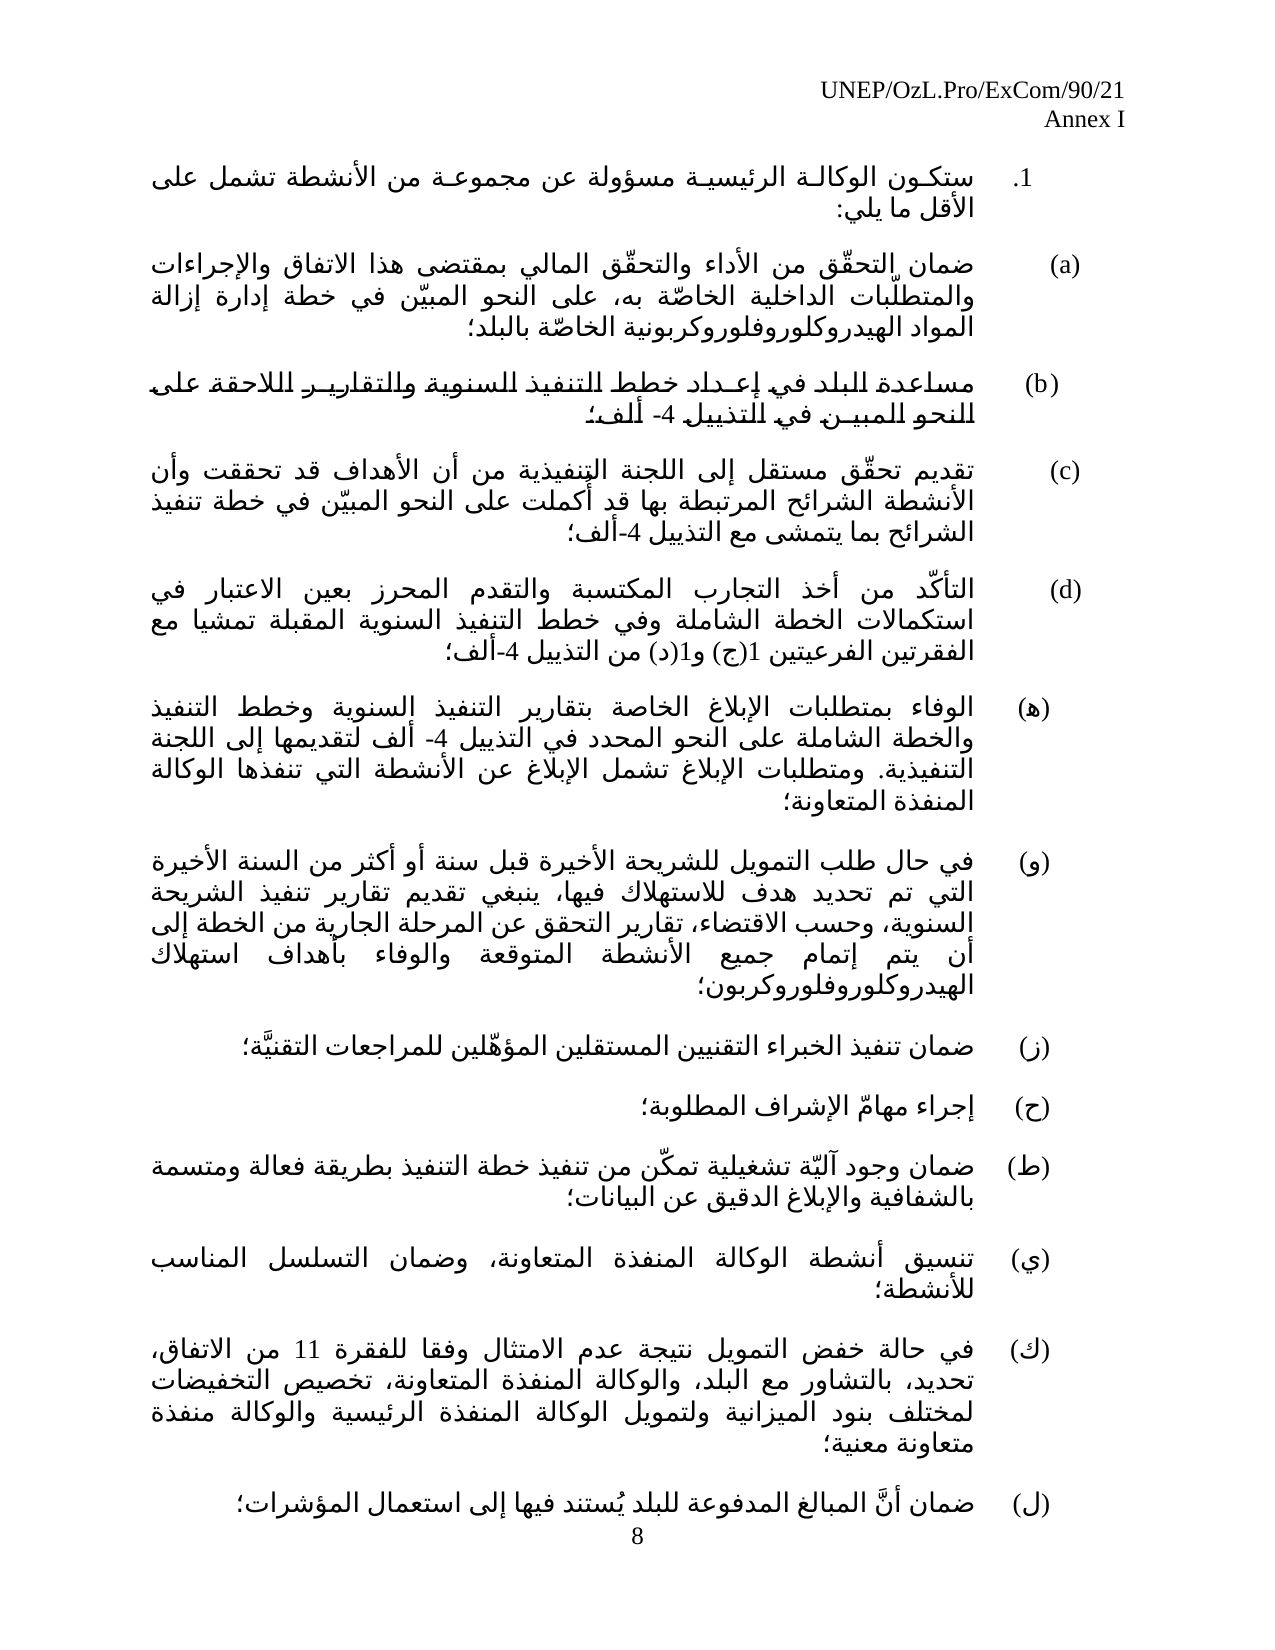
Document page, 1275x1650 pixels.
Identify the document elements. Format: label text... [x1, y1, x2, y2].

subtitle (ك) في حالة خفض التمويل نتيجة عدم الامتثال وفقا للفقرة 11 من الاتفاق، تحديد، بالتشاور مع البلد، والوكالة المنفذة المتعاونة، تخصيص التخفيضات لمختلف بنود الميزانية ولتمويل الوكالة المنفذة الرئيسية والوكالة منفذة متعاونة معنية؛ [150, 1333, 1050, 1458]
subtitle (ﻫ) الوفاء بمتطلبات الإبلاغ الخاصة بتقارير التنفيذ السنوية وخطط التنفيذ والخطة الشاملة على النحو المحدد في التذييل 4- ألف لتقديمها إلى اللجنة التنفيذية. ومتطلبات الإبلاغ تشمل الإبلاغ عن الأنشطة التي تنفذها الوكالة المنفذة المتعاونة؛ [150, 691, 1050, 816]
subtitle ضمان التحقّق من الأداء والتحقّق المالي بمقتضى هذا الاتفاق والإجراءات والمتطلّبات الداخلية الخاصّة به، على النحو المبيّن في خطة إدارة إزالة المواد الهيدروكلوروفلوروكربونية الخاصّة بالبلد؛ [150, 248, 1050, 342]
subtitle (ز) ضمان تنفيذ الخبراء التقنيين المستقلين المؤهّلين للمراجعات التقنيَّة؛ [150, 1030, 1050, 1061]
subtitle ستكـون الوكالـة الرئيسيـة مسؤولة عن مجموعـة من الأنشطة تشمل على الأقل ما يلي: [150, 161, 1012, 223]
subtitle تقديم تحقّق مستقل إلى اللجنة التنفيذية من أن الأهداف قد تحققت وأن الأنشطة الشرائح المرتبطة بها قد أُكملت على النحو المبيّن في خطة تنفيذ الشرائح بما يتمشى مع التذييل 4-ألف؛ [150, 454, 1050, 548]
subtitle (و) في حال طلب التمويل للشريحة الأخيرة قبل سنة أو أكثر من السنة الأخيرة التي تم تحديد هدف للاستهلاك فيها، ينبغي تقديم تقارير تنفيذ الشريحة السنوية، وحسب الاقتضاء، تقارير التحقق عن المرحلة الجارية من الخطة إلى أن يتم إتمام جميع الأنشطة المتوقعة والوفاء بأهداف استهلاك الهيدروكلوروفلوروكربون؛ [150, 845, 1050, 1001]
subtitle (ط) ضمان وجود آليّة تشغيلية تمكّن من تنفيذ خطة التنفيذ بطريقة فعالة ومتسمة بالشفافية والإبلاغ الدقيق عن البيانات؛ [150, 1150, 1050, 1213]
subtitle مساعدة البلد في إعـداد خطط التنفيذ السنوية والتقاريـر اللاحقة على النحو المبيـن في التذييل 4- ألف؛ [150, 367, 1050, 429]
subtitle (ل) ضمان أنَّ المبالغ المدفوعة للبلد يُستند فيها إلى استعمال المؤشرات؛ [150, 1487, 1050, 1518]
subtitle التأكّد من أخذ التجارب المكتسبة والتقدم المحرز بعين الاعتبار في استكمالات الخطة الشاملة وفي خطط التنفيذ السنوية المقبلة تمشيا مع الفقرتين الفرعيتين 1(ج) و1(د) من التذييل 4-ألف؛ [150, 573, 1050, 666]
subtitle (ح) إجراء مهامّ الإشراف المطلوبة؛ [150, 1090, 1050, 1121]
subtitle (ي) تنسيق أنشطة الوكالة المنفذة المتعاونة، وضمان التسلسل المناسب للأنشطة؛ [150, 1242, 1050, 1304]
